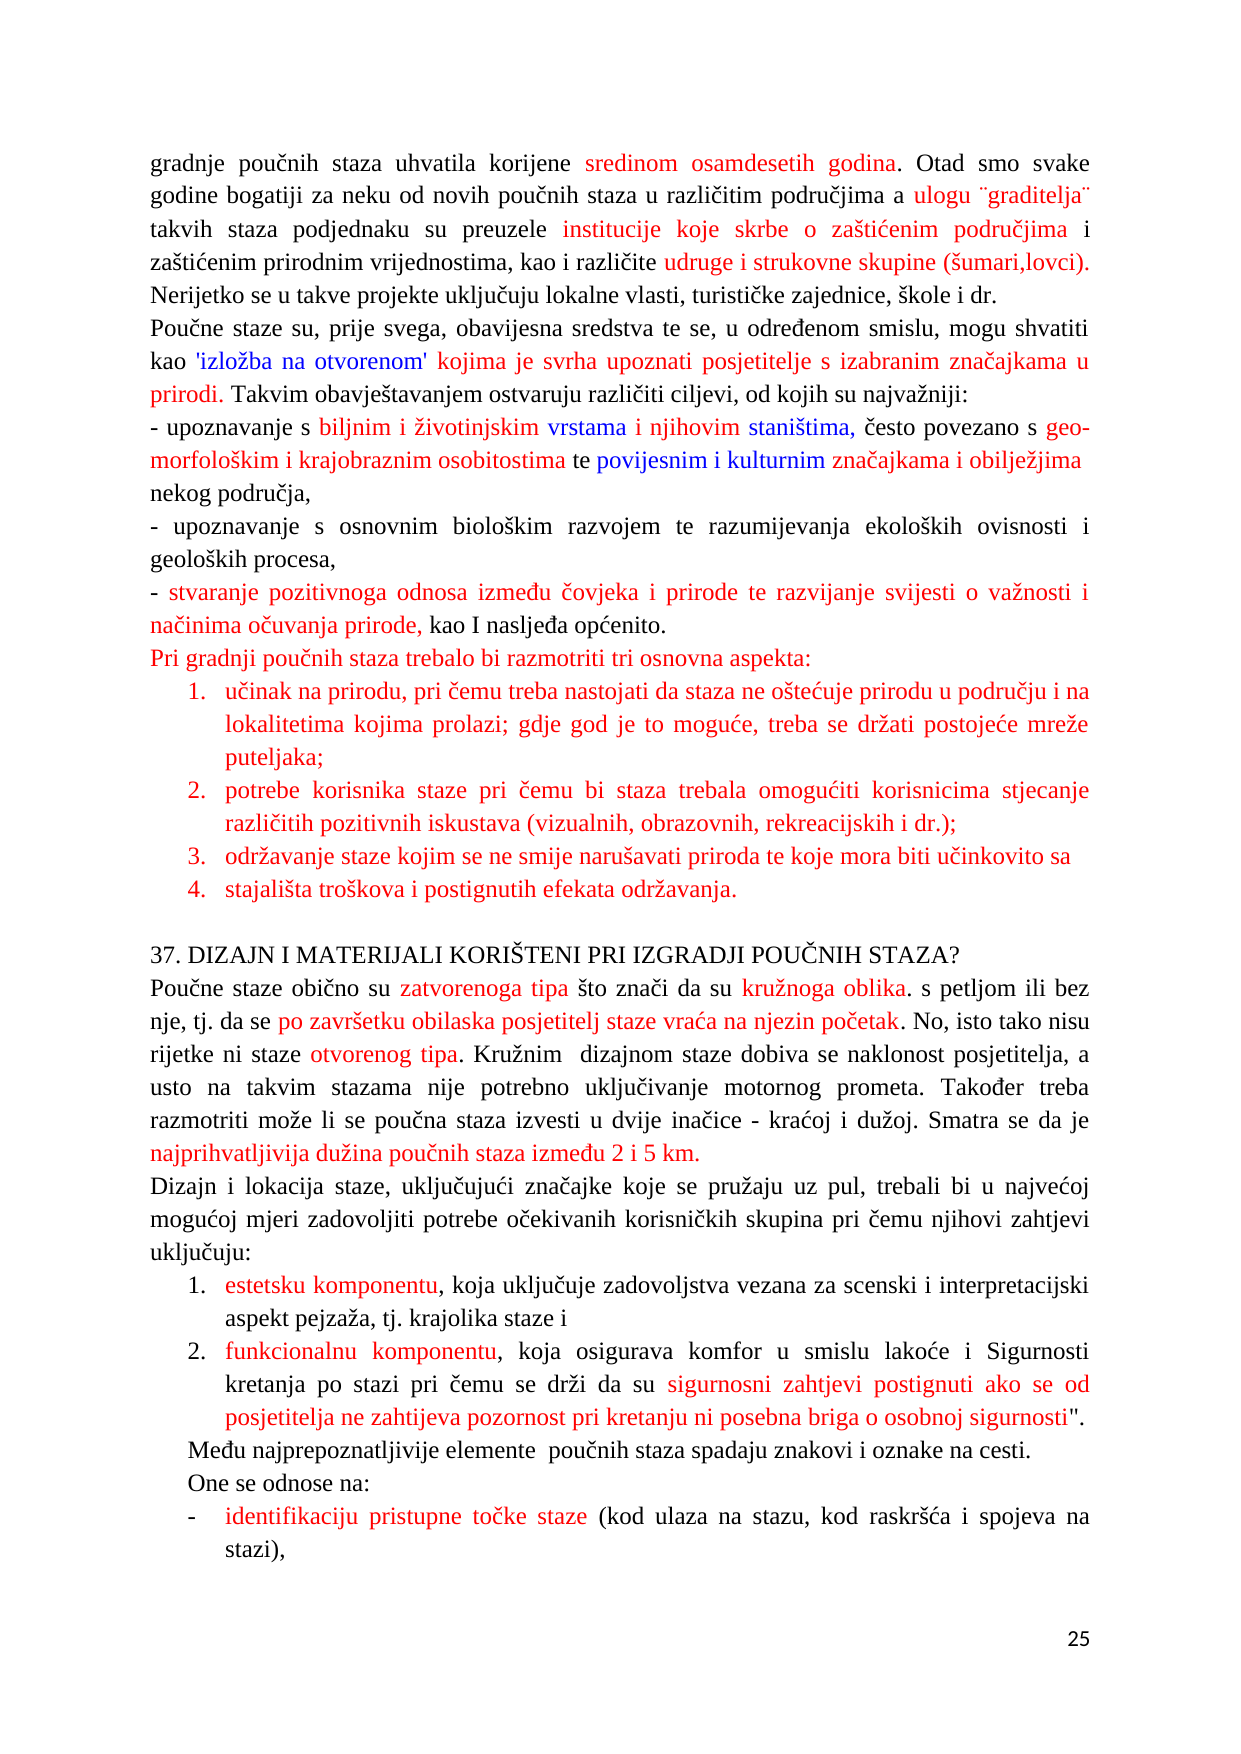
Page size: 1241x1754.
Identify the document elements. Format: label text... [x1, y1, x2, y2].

text Pri gradnji poučnih staza trebalo bi razmotriti tri osnovna aspekta: [150, 643, 1090, 672]
list DIZAJN I MATERIJALI KORIŠTENI PRI IZGRADJI POUČNIH STAZA? [150, 940, 1090, 969]
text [150, 148, 1090, 308]
list estetsku komponentu, koja uključuje zadovoljstva vezana za scenski i interpretacijski aspekt pejzaža, tj. krajolika staze i [187, 1270, 1090, 1332]
list funkcionalnu komponentu, koja osigurava komfor u smislu lakoće i Sigurnosti kretanja po stazi pri čemu se drži da su sigurnosni zahtjevi postignuti ako se od posjetitelja ne zahtijeva pozornost pri kretanju ni posebna briga o osobnoj sigurnosti". [187, 1336, 1090, 1431]
text nekog područja, [150, 478, 1090, 507]
list identifikaciju pristupne točke staze (kod ulaza na stazu, kod raskršća i spojeva na stazi), [187, 1501, 1090, 1563]
text Poučne staze su, prije svega, obavijesna sredstva te se, u određenom smislu, mogu shvatiti kao 'izložba na otvorenom' kojima je svrha upoznati posjetitelje s izabranim značajkama u prirodi. Takvim obavještavanjem ostvaruju različiti ciljevi, od kojih su najvažniji: [150, 313, 1090, 407]
text Poučne staze obično su zatvorenoga tipa što znači da su kružnoga oblika. s petljom ili bez nje, tj. da se po završetku obilaska posjetitelj staze vraća na njezin početak. No, isto tako nisu rijetke ni staze otvorenog tipa. Kružnim dizajnom staze dobiva se naklonost posjetitelja, a usto na takvim stazama nije potrebno uključivanje motornog prometa. Također treba razmotriti može li se poučna staza izvesti u dvije inačice - kraćoj i dužoj. Smatra se da je najprihvatljivija dužina poučnih staza između 2 i 5 km. [150, 973, 1090, 1167]
list stajališta troškova i postignutih efekata održavanja. [187, 874, 1090, 903]
text - upoznavanje s osnovnim biološkim razvojem te razumijevanja ekoloških ovisnosti i geoloških procesa, [150, 511, 1090, 573]
text Među najprepoznatljivije elemente poučnih staza spadaju znakovi i oznake na cesti. [187, 1435, 1090, 1464]
list učinak na prirodu, pri čemu treba nastojati da staza ne oštećuje prirodu u području i na lokalitetima kojima prolazi; gdje god je to moguće, treba se držati postojeće mreže puteljaka; [187, 676, 1090, 771]
text Dizajn i lokacija staze, uključujući značajke koje se pružaju uz pul, trebali bi u najvećoj mogućoj mjeri zadovoljiti potrebe očekivanih korisničkih skupina pri čemu njihovi zahtjevi uključuju: [150, 1171, 1090, 1266]
list održavanje staze kojim se ne smije narušavati priroda te koje mora biti učinkovito sa [187, 841, 1090, 870]
text - stvaranje pozitivnoga odnosa između čovjeka i prirode te razvijanje svijesti o važnosti i načinima očuvanja prirode, kao I nasljeđa općenito. [150, 577, 1090, 639]
list potrebe korisnika staze pri čemu bi staza trebala omogućiti korisnicima stjecanje različitih pozitivnih iskustava (vizualnih, obrazovnih, rekreacijskih i dr.); [187, 775, 1090, 837]
text One se odnose na: [187, 1468, 1090, 1497]
text - upoznavanje s biljnim i životinjskim vrstama i njihovim staništima, često povezano s geo-morfološkim i krajobraznim osobitostima te povijesnim i kulturnim značajkama i obilježjima [150, 412, 1090, 473]
